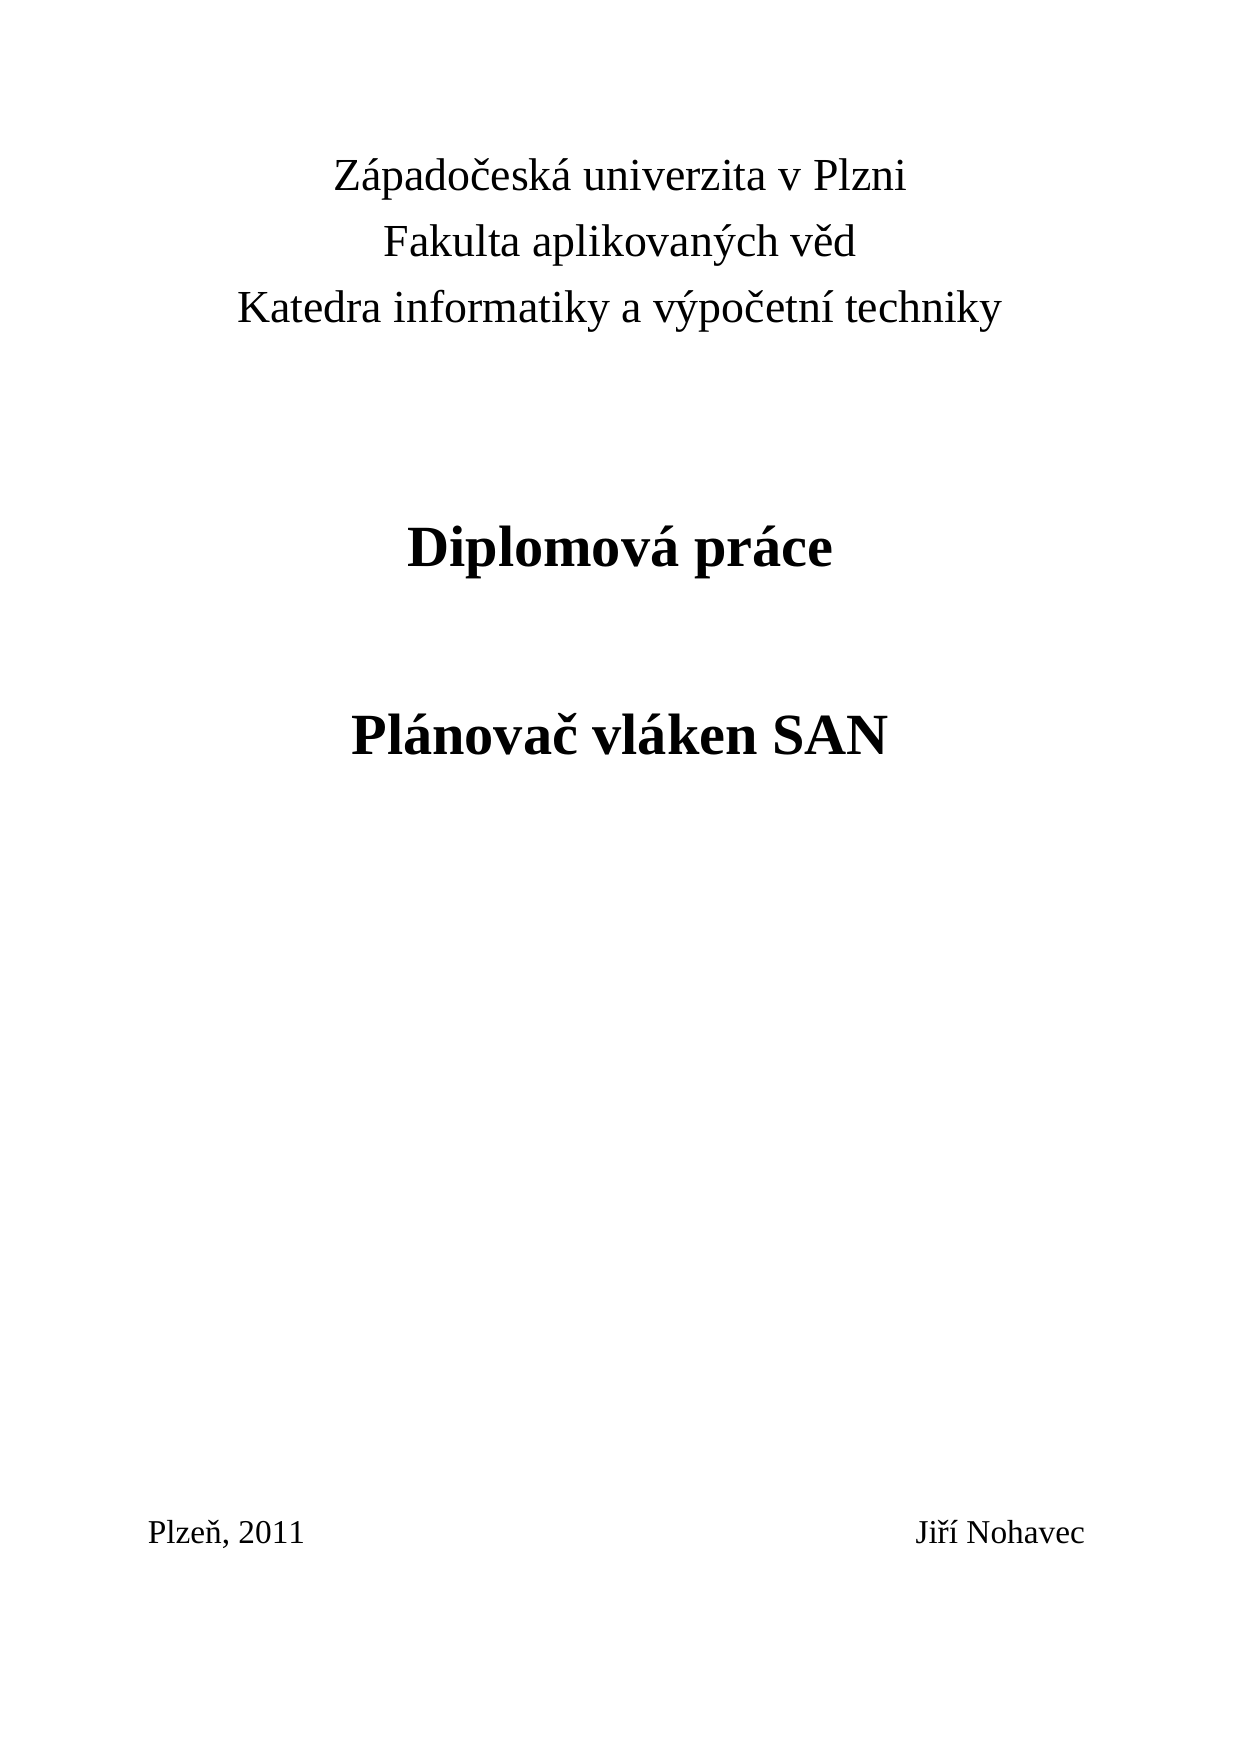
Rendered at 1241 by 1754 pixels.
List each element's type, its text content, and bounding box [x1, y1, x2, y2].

table_header Jiří Nohavec [616, 1513, 1096, 1558]
text Plánovač vláken SAN [148, 700, 1093, 767]
text Fakulta aplikovaných věd [148, 213, 1093, 266]
text Katedra informatiky a výpočetní techniky [148, 279, 1093, 332]
text Diplomová práce [148, 512, 1093, 579]
table_header Plzeň, 2011 [136, 1513, 616, 1558]
text Západočeská univerzita v Plzni [148, 148, 1093, 200]
